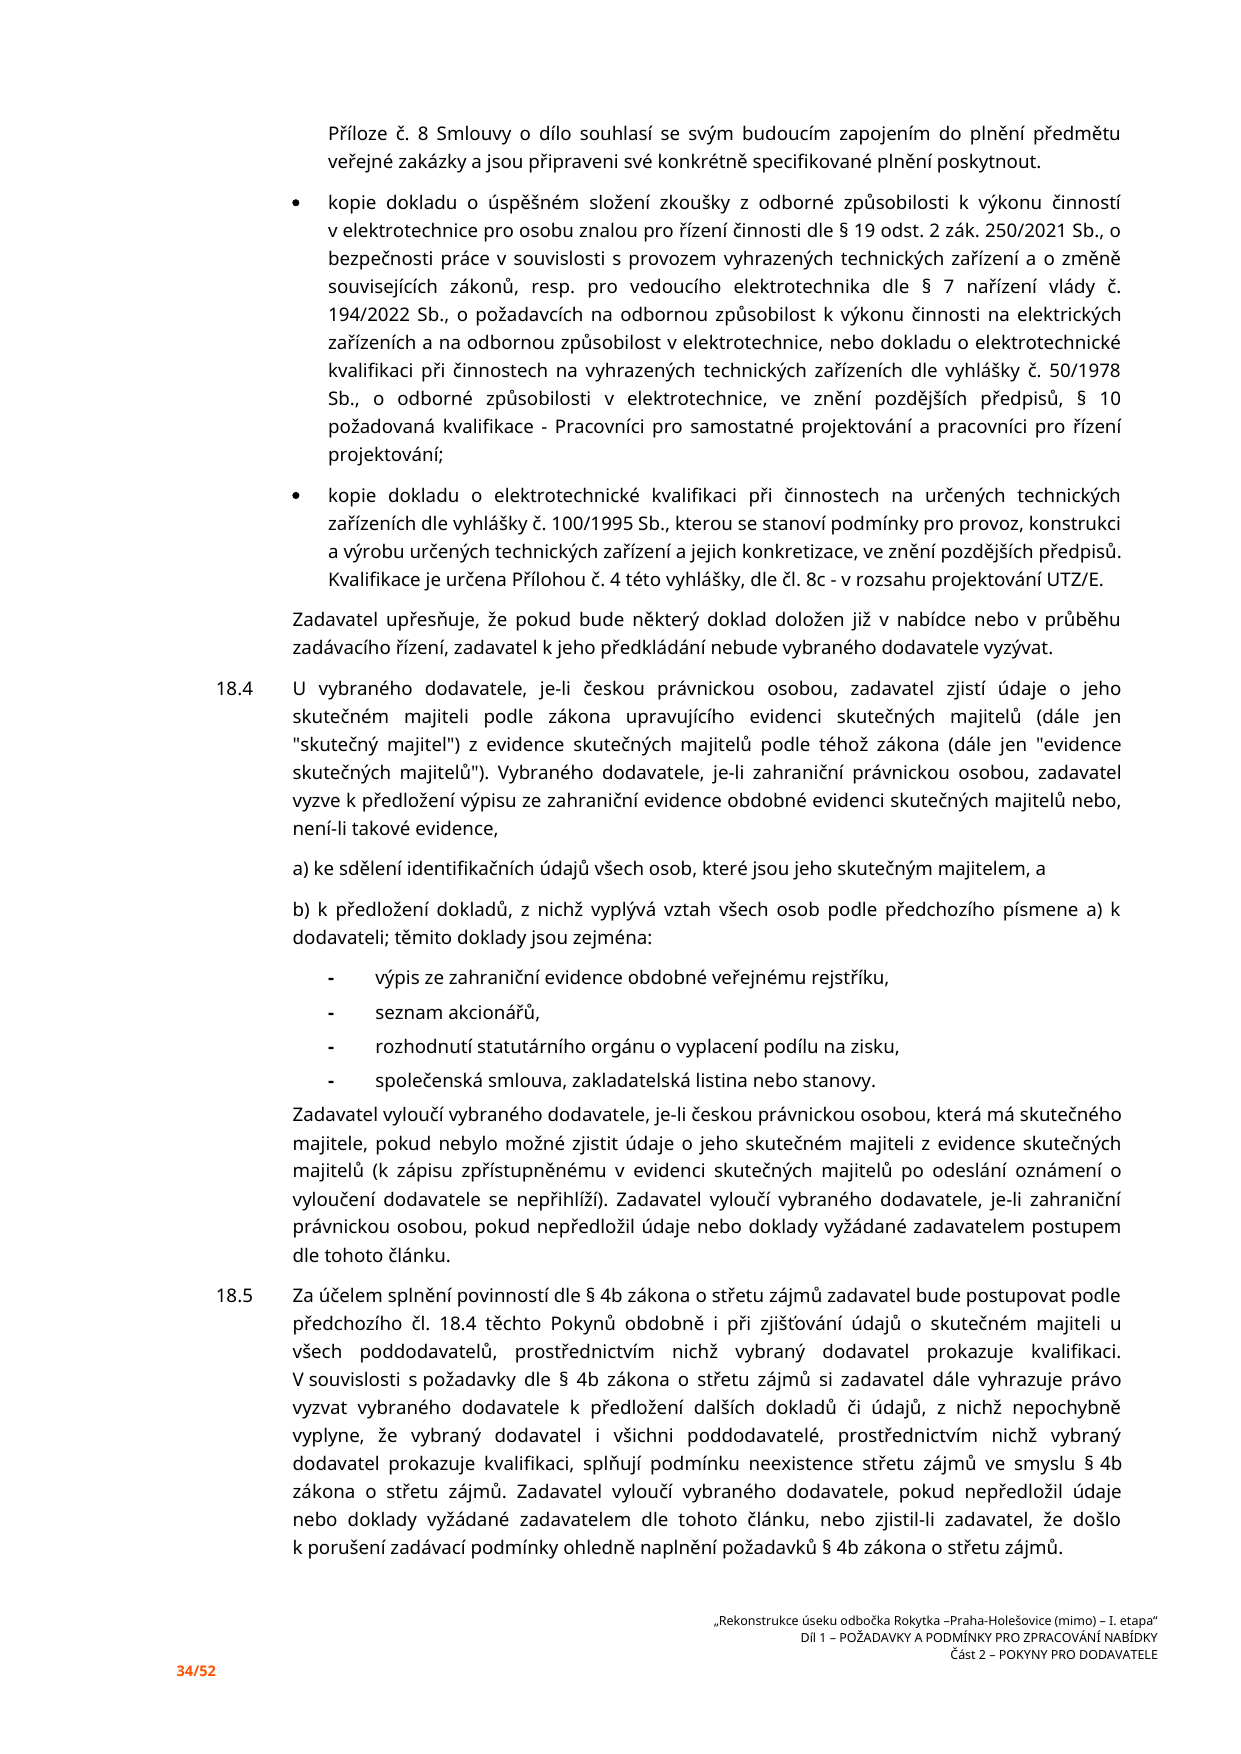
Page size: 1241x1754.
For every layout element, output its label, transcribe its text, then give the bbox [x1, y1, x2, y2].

text Zadavatel upřesňuje, že pokud bude některý doklad doložen již v nabídce nebo v průběhu zadávacího řízení, zadavatel k jeho předkládání nebude vybraného dodavatele vyzývat. [292, 606, 1122, 660]
text kopie dokladu o úspěšném složení zkoušky z odborné způsobilosti k výkonu činností v elektrotechnice pro osobu znalou pro řízení činnosti dle § 19 odst. 2 zák. 250/2021 Sb., o bezpečnosti práce v souvislosti s provozem vyhrazených technických zařízení a o změně souvisejících zákonů, resp. pro vedoucího elektrotechnika dle § 7 nařízení vlády č. 194/2022 Sb., o požadavcích na odbornou způsobilost k výkonu činnosti na elektrických zařízeních a na odbornou způsobilost v elektrotechnice, nebo dokladu o elektrotechnické kvalifikaci při činnostech na vyhrazených technických zařízeních dle vyhlášky č. 50/1978 Sb., o odborné způsobilosti v elektrotechnice, ve znění pozdějších předpisů, § 10 požadovaná kvalifikace - Pracovníci pro samostatné projektování a pracovníci pro řízení projektování; [292, 189, 1122, 467]
text společenská smlouva, zakladatelská listina nebo stanovy. [328, 1067, 1122, 1093]
text Zadavatel vyloučí vybraného dodavatele, je-li českou právnickou osobou, která má skutečného majitele, pokud nebylo možné zjistit údaje o jeho skutečném majiteli z evidence skutečných majitelů (k zápisu zpřístupněnému v evidenci skutečných majitelů po odeslání oznámení o vyloučení dodavatele se nepřihlíží). Zadavatel vyloučí vybraného dodavatele, je-li zahraniční právnickou osobou, pokud nepředložil údaje nebo doklady vyžádané zadavatelem postupem dle tohoto článku. [292, 1102, 1122, 1267]
text rozhodnutí statutárního orgánu o vyplacení podílu na zisku, [328, 1033, 1122, 1059]
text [292, 121, 1122, 174]
text U vybraného dodavatele, je-li českou právnickou osobou, zadavatel zjistí údaje o jeho skutečném majiteli podle zákona upravujícího evidenci skutečných majitelů (dále jen "skutečný majitel") z evidence skutečných majitelů podle téhož zákona (dále jen "evidence skutečných majitelů"). Vybraného dodavatele, je-li zahraniční právnickou osobou, zadavatel vyzve k předložení výpisu ze zahraniční evidence obdobné evidenci skutečných majitelů nebo, není-li takové evidence, [216, 675, 1122, 841]
text kopie dokladu o elektrotechnické kvalifikaci při činnostech na určených technických zařízeních dle vyhlášky č. 100/1995 Sb., kterou se stanoví podmínky pro provoz, konstrukci a výrobu určených technických zařízení a jejich konkretizace, ve znění pozdějších předpisů. Kvalifikace je určena Přílohou č. 4 této vyhlášky, dle čl. 8c - v rozsahu projektování UTZ/E. [292, 482, 1122, 591]
text b) k předložení dokladů, z nichž vyplývá vztah všech osob podle předchozího písmene a) k dodavateli; těmito doklady jsou zejména: [292, 896, 1122, 950]
text seznam akcionářů, [328, 999, 1122, 1024]
text a) ke sdělení identifikačních údajů všech osob, které jsou jeho skutečným majitelem, a [292, 856, 1122, 881]
text výpis ze zahraniční evidence obdobné veřejnému rejstříku, [328, 965, 1122, 990]
text Za účelem splnění povinností dle § 4b zákona o střetu zájmů zadavatel bude postupovat podle předchozího čl. 18.4 těchto Pokynů obdobně i při zjišťování údajů o skutečném majiteli u všech poddodavatelů, prostřednictvím nichž vybraný dodavatel prokazuje kvalifikaci. V souvislosti s požadavky dle § 4b zákona o střetu zájmů si zadavatel dále vyhrazuje právo vyzvat vybraného dodavatele k předložení dalších dokladů či údajů, z nichž nepochybně vyplyne, že vybraný dodavatel i všichni poddodavatelé, prostřednictvím nichž vybraný dodavatel prokazuje kvalifikaci, splňují podmínku neexistence střetu zájmů ve smyslu § 4b zákona o střetu zájmů. Zadavatel vyloučí vybraného dodavatele, pokud nepředložil údaje nebo doklady vyžádané zadavatelem dle tohoto článku, nebo zjistil-li zadavatel, že došlo k porušení zadávací podmínky ohledně naplnění požadavků § 4b zákona o střetu zájmů. [216, 1282, 1122, 1560]
